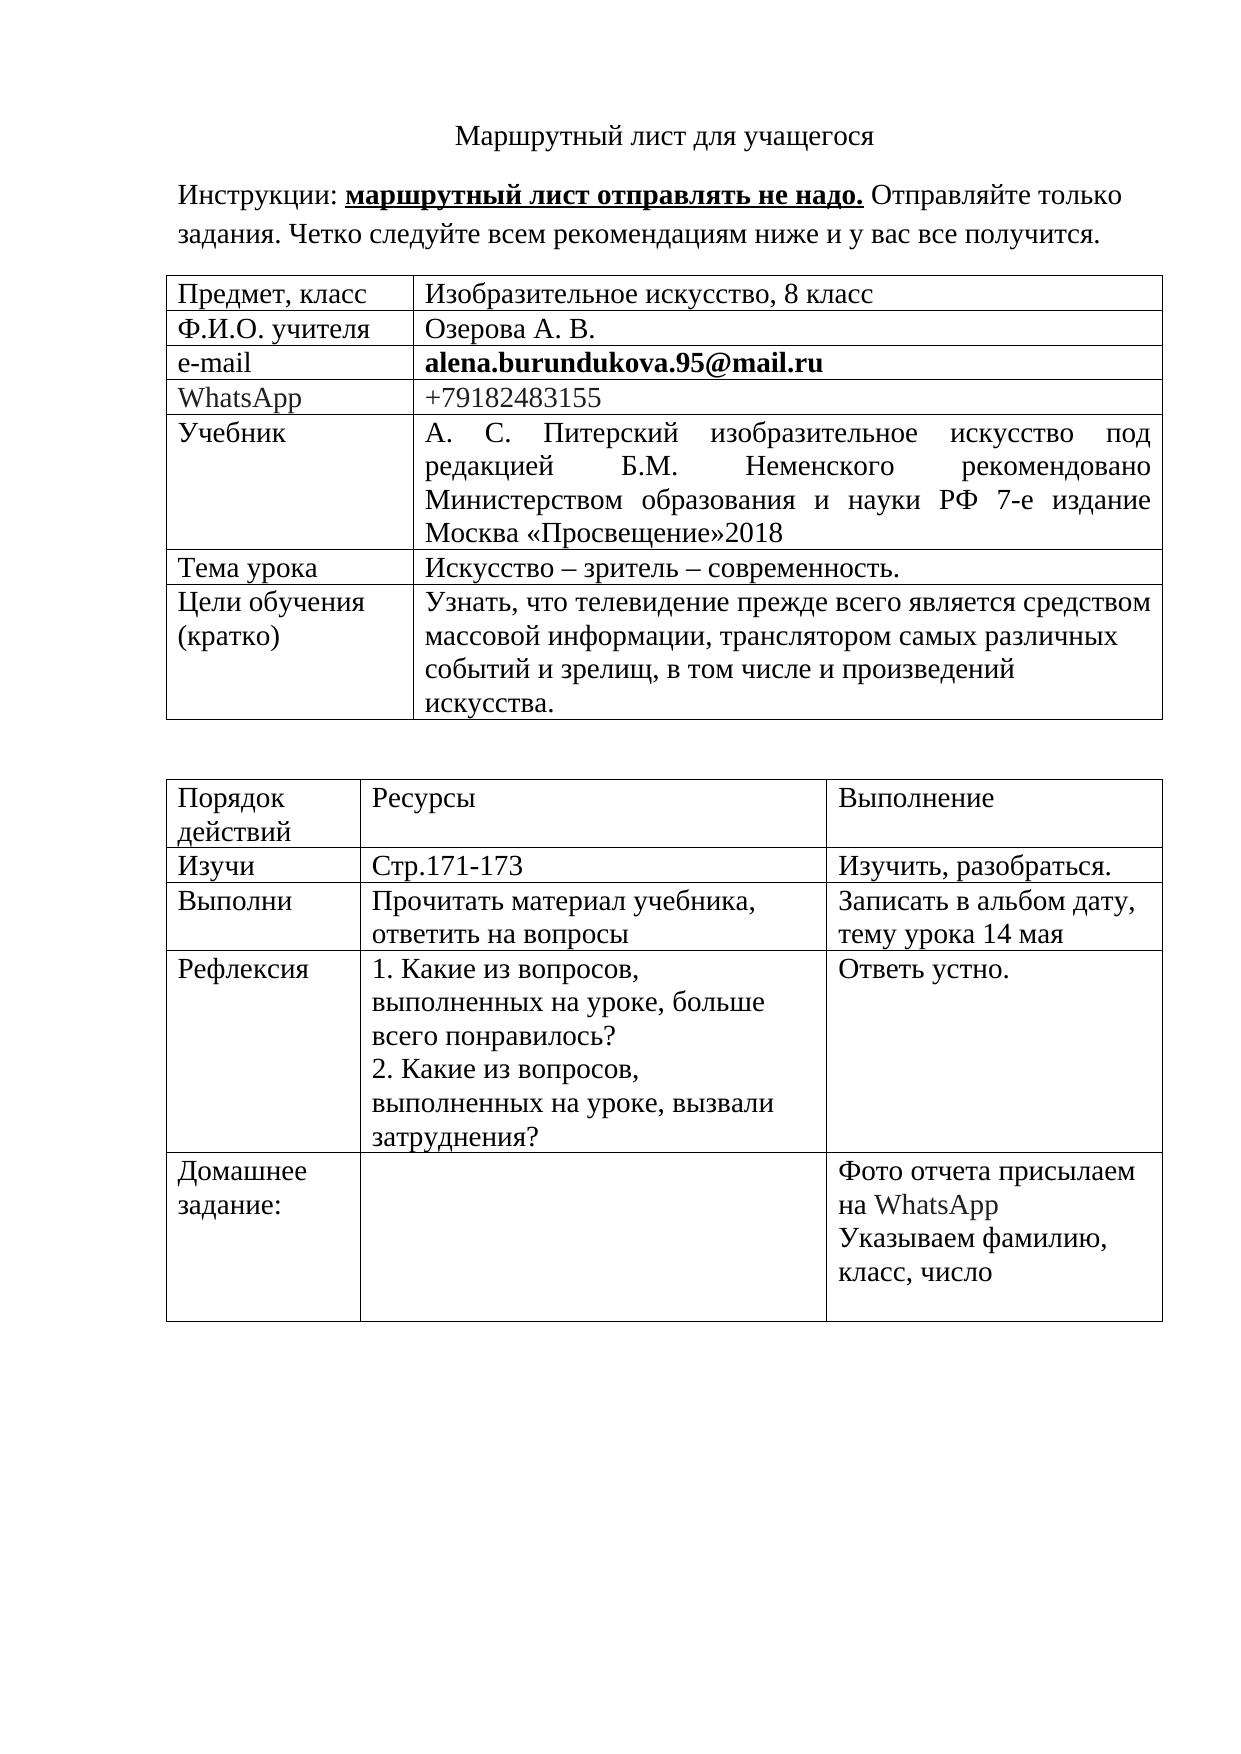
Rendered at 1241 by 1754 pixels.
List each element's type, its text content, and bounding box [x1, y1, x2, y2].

table_cell Рефлексия [167, 951, 360, 1152]
table_cell Ответь устно. [827, 951, 1162, 1152]
table_cell Учебник [167, 415, 413, 549]
table_cell Фото отчета присылаем на WhatsApp Указываем фамилию, класс, число [827, 1153, 1162, 1321]
table_cell Ф.И.О. учителя [167, 311, 413, 344]
table_header Изобразительное искусство, 8 класс [414, 276, 1162, 310]
table_cell Тема урока [167, 550, 413, 583]
table_cell Цели обучения (кратко) [167, 585, 413, 719]
table_header Предмет, класс [167, 276, 413, 310]
table_cell alena.burundukova.95@mail.ru [414, 346, 1162, 379]
table_cell Узнать, что телевидение прежде всего является средством массовой информации, транслятором самых различных событий и зрелищ, в том числе и произведений искусства. [414, 585, 1162, 719]
table_cell Прочитать материал учебника, ответить на вопросы [361, 883, 826, 950]
table_cell +79182483155 [414, 380, 1162, 414]
table_cell 1. Какие из вопросов, выполненных на уроке, больше всего понравилось? 2. Какие из вопросов, выполненных на уроке, вызвали затруднения? [361, 951, 826, 1152]
table_cell Домашнее задание: [167, 1153, 360, 1321]
table_cell Стр.171-173 [361, 848, 826, 882]
table_header Выполнение [827, 780, 1162, 847]
table_cell e-mail [167, 346, 413, 379]
text Маршрутный лист для учащегося [177, 118, 1152, 152]
table_cell Изучить, разобраться. [827, 848, 1162, 882]
text Инструкции: маршрутный лист отправлять не надо. Отправляйте только задания. Четко следуйте всем рекомендациям ниже и у вас все получится. [177, 177, 1152, 249]
table_cell Изучи [167, 848, 360, 882]
table_cell [361, 1153, 826, 1321]
table_cell Искусство – зритель – современность. [414, 550, 1162, 583]
table_cell Записать в альбом дату, тему урока 14 мая [827, 883, 1162, 950]
table_cell Озерова А. В. [414, 311, 1162, 344]
table_header Порядок действий [167, 780, 360, 847]
table_cell Выполни [167, 883, 360, 950]
table_header Ресурсы [361, 780, 826, 847]
table_cell WhatsApp [167, 380, 413, 414]
table_cell А. С. Питерский изобразительное искусство под редакцией Б.М. Неменского рекомендовано Министерством образования и науки РФ 7-е издание Москва «Просвещение»2018 [414, 415, 1162, 549]
